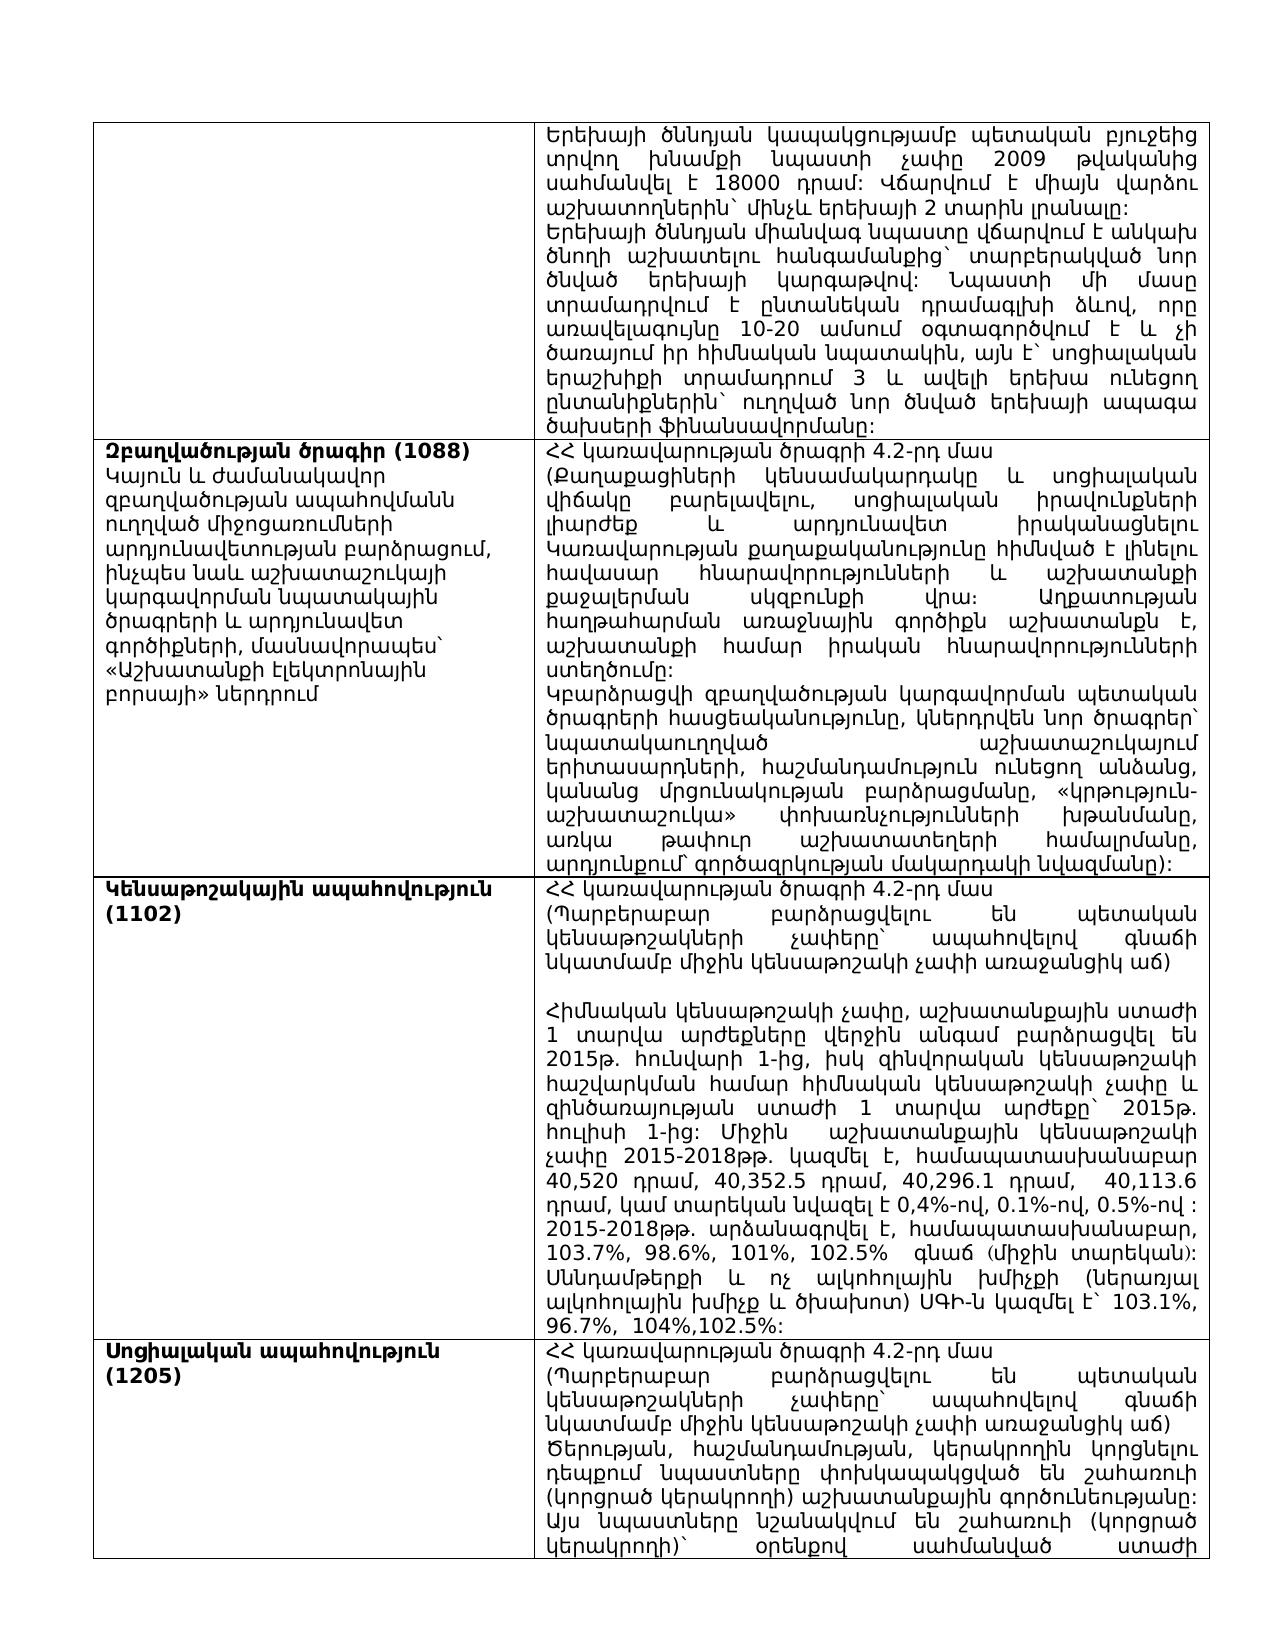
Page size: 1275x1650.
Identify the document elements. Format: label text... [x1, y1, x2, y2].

table_cell ՀՀ կառավարության ծրագրի 4.2-րդ մաս (Քաղաքացիների կենսամակարդակը և սոցիալական վիճակը բարելավելու, սոցիալական իրավունքների լիարժեք և արդյունավետ իրականացնելու Կառավարության քաղաքականությունը հիմնված է լինելու հավասար հնարավորությունների և աշխատանքի քաջալերման սկզբունքի վրա։ Աղքատության հաղթահարման առաջնային գործիքն աշխատանքն է, աշխատանքի համար իրական հնարավորությունների ստեղծումը: Կբարձրացվի զբաղվածության կարգավորման պետական ծրագրերի հասցեականությունը, կներդրվեն նոր ծրագրեր՝ նպատակաուղղված աշխատաշուկայում երիտասարդների, հաշմանդամություն ունեցող անձանց, կանանց մրցունակության բարձրացմանը, «կրթություն-աշխատաշուկա» փոխառնչությունների խթանմանը, առկա թափուր աշխատատեղերի համալրմանը, արդյունքում՝ գործազրկության մակարդակի նվազմանը): [535, 440, 1209, 876]
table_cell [535, 123, 1209, 438]
table_cell ՀՀ կառավարության ծրագրի 4.2-րդ մաս (Պարբերաբար բարձրացվելու են պետական կենսաթոշակների չափերը՝ ապահովելով գնաճի նկատմամբ միջին կենսաթոշակի չափի առաջանցիկ աճ) Հիմնական կենսաթոշակի չափը, աշխատանքային ստաժի 1 տարվա արժեքները վերջին անգամ բարձրացվել են 2015թ. հունվարի 1-ից, իսկ զինվորական կենսաթոշակի հաշվարկման համար հիմնական կենսաթոշակի չափը և զինծառայության ստաժի 1 տարվա արժեքը` 2015թ. հուլիսի 1-ից: Միջին աշխատանքային կենսաթոշակի չափը 2015-2018թթ. կազմել է, համապատասխանաբար 40,520 դրամ, 40,352.5 դրամ, 40,296.1 դրամ, 40,113.6 դրամ, կամ տարեկան նվազել է 0,4%-ով, 0.1%-ով, 0.5%-ով : 2015-2018թթ. արձանագրվել է, համապատասխանաբար, 103.7%, 98.6%, 101%, 102.5% գնաճ միջին տարեկան: Սննդամթերքի և ոչ ալկոհոլային խմիչքի (ներառյալ ալկոհոլային խմիչք և ծխախոտ) ՍԳԻ-ն կազմել է` 103.1%, 96.7%, 104%,102.5%: [535, 878, 1209, 1338]
table_cell Կենսաթոշակային ապահովություն (1102) [94, 878, 534, 1338]
table_cell Զբաղվածության ծրագիր (1088) Կայուն և ժամանակավոր զբաղվածության ապահովմանն ուղղված միջոցառումների արդյունավետության բարձրացում, ինչպես նաև աշխատաշուկայի կարգավորման նպատակային ծրագրերի և արդյունավետ գործիքների, մասնավորապես՝ «Աշխատանքի էլեկտրոնային բորսայի» ներդրում [94, 440, 534, 876]
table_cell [94, 123, 534, 438]
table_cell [535, 1340, 1209, 1558]
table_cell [94, 1340, 534, 1558]
